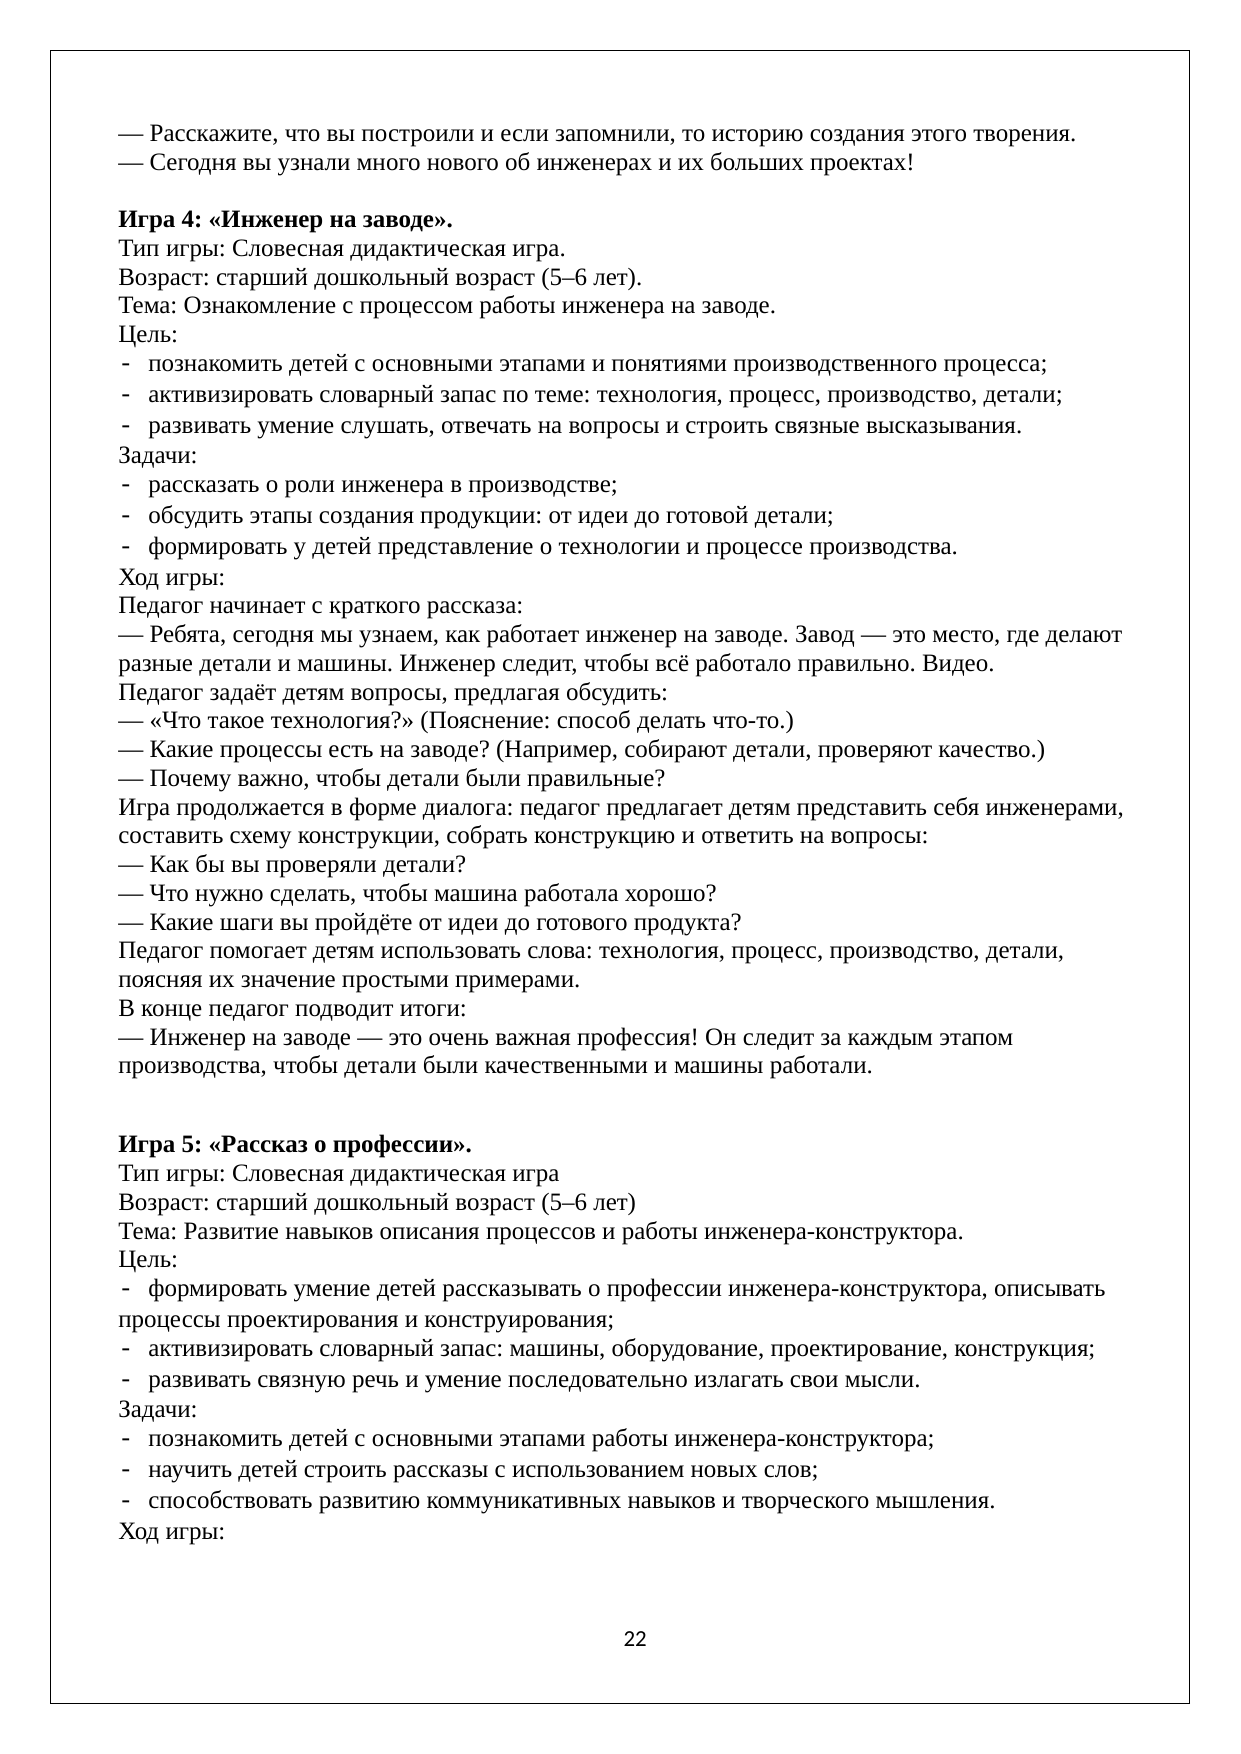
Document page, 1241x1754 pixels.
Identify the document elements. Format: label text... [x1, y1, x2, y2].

text Тема: Развитие навыков описания процессов и работы инженера-конструктора. [118, 1216, 1152, 1244]
list формировать умение детей рассказывать о профессии инженера-конструктора, описывать процессы проектирования и конструирования; [118, 1273, 1152, 1333]
list активизировать словарный запас: машины, оборудование, проектирование, конструкция; [118, 1333, 1152, 1364]
text Задачи: [118, 441, 1152, 469]
text Игра 4: «Инженер на заводе». [118, 204, 1152, 233]
text Цель: [118, 1244, 1152, 1273]
text Игра 5: «Рассказ о профессии». [118, 1129, 1152, 1158]
text Педагог начинает с краткого рассказа: [118, 591, 1152, 619]
list развивать связную речь и умение последовательно излагать свои мысли. [118, 1364, 1152, 1394]
list познакомить детей с основными этапами работы инженера-конструктора; [118, 1423, 1152, 1454]
text Педагог помогает детям использовать слова: технология, процесс, производство, детали, поясняя их значение простыми примерами. [118, 936, 1152, 993]
list познакомить детей с основными этапами и понятиями производственного процесса; [118, 348, 1152, 379]
list обсудить этапы создания продукции: от идеи до готовой детали; [118, 500, 1152, 531]
text Цель: [118, 319, 1152, 348]
list активизировать словарный запас по теме: технология, процесс, производство, детали; [118, 379, 1152, 410]
text — «Что такое технология?» (Пояснение: способ делать что-то.) [118, 706, 1152, 734]
text Возраст: старший дошкольный возраст (5–6 лет). [118, 262, 1152, 291]
list способствовать развитию коммуникативных навыков и творческого мышления. [118, 1485, 1152, 1516]
text — Что нужно сделать, чтобы машина работала хорошо? [118, 878, 1152, 907]
text Задачи: [118, 1394, 1152, 1423]
text Ход игры: [118, 1516, 1152, 1544]
text В конце педагог подводит итоги: [118, 993, 1152, 1022]
list развивать умение слушать, отвечать на вопросы и строить связные высказывания. [118, 410, 1152, 441]
list формировать у детей представление о технологии и процессе производства. [118, 531, 1152, 562]
text — Расскажите, что вы построили и если запомнили, то историю создания этого творения. [118, 118, 1152, 147]
text Педагог задаёт детям вопросы, предлагая обсудить: [118, 677, 1152, 706]
text — Ребята, сегодня мы узнаем, как работает инженер на заводе. Завод — это место, где делают разные детали и машины. Инженер следит, чтобы всё работало правильно. Видео. [118, 619, 1152, 677]
text Возраст: старший дошкольный возраст (5–6 лет) [118, 1187, 1152, 1216]
list научить детей строить рассказы с использованием новых слов; [118, 1454, 1152, 1485]
text — Почему важно, чтобы детали были правильные? [118, 763, 1152, 792]
text Игра продолжается в форме диалога: педагог предлагает детям представить себя инженерами, составить схему конструкции, собрать конструкцию и ответить на вопросы: [118, 792, 1152, 849]
text — Инженер на заводе — это очень важная профессия! Он следит за каждым этапом производства, чтобы детали были качественными и машины работали. [118, 1022, 1152, 1079]
text — Какие процессы есть на заводе? (Например, собирают детали, проверяют качество.) [118, 734, 1152, 763]
text Тип игры: Словесная дидактическая игра. [118, 233, 1152, 262]
text — Какие шаги вы пройдёте от идеи до готового продукта? [118, 907, 1152, 936]
text Тема: Ознакомление с процессом работы инженера на заводе. [118, 291, 1152, 319]
list рассказать о роли инженера в производстве; [118, 469, 1152, 500]
text Ход игры: [118, 562, 1152, 591]
text — Как бы вы проверяли детали? [118, 849, 1152, 878]
text — Сегодня вы узнали много нового об инженерах и их больших проектах! [118, 147, 1152, 176]
text Тип игры: Словесная дидактическая игра [118, 1158, 1152, 1187]
